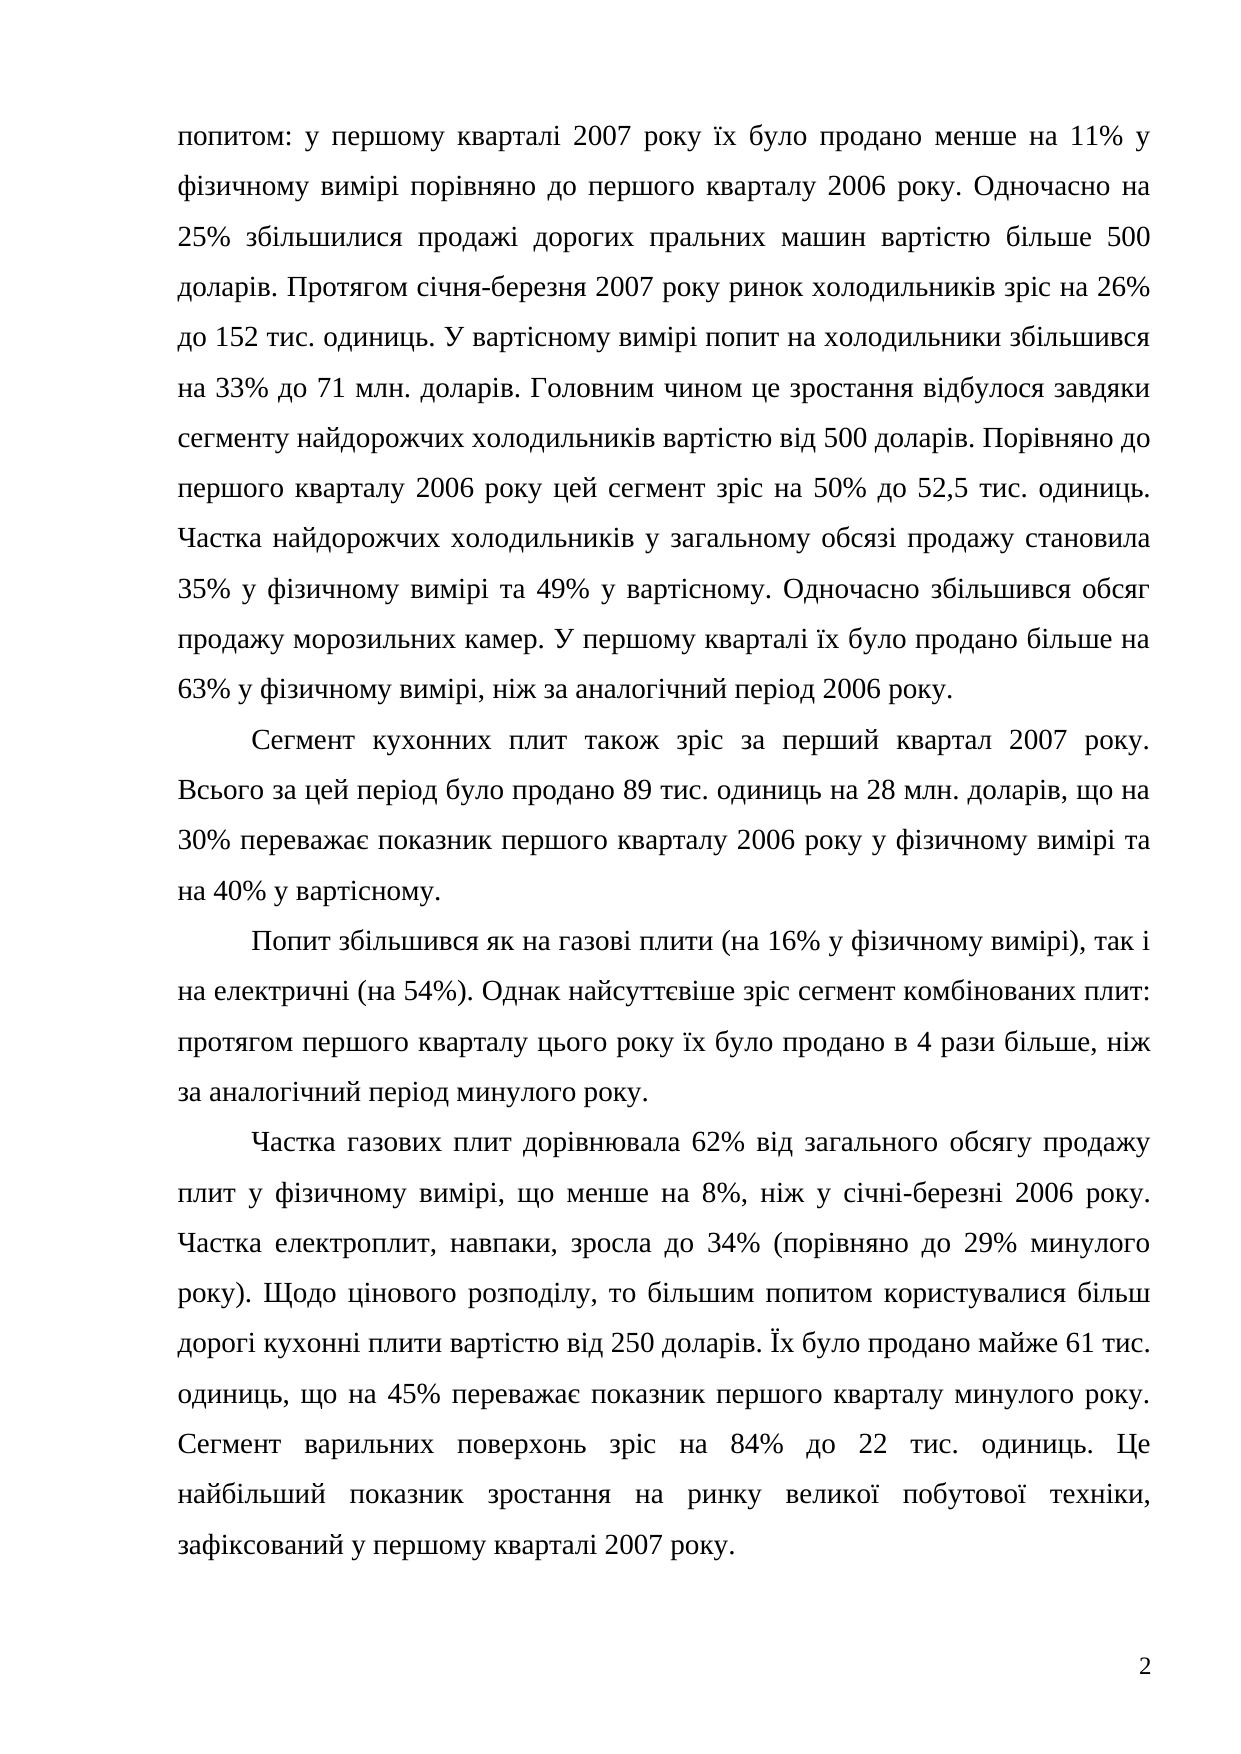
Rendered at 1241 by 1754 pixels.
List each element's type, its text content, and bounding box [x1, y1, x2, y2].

text Попит збільшився як на газові плити (на 16% у фізичному вимірі), так і на електричні (на 54%). Однак найсуттєвіше зріс сегмент комбінованих плит: протягом першого кварталу цього року їх було продано в 4 рази більше, ніж за аналогічний період минулого року. [177, 923, 1152, 1108]
text Сегмент кухонних плит також зріс за перший квартал 2007 року. Всього за цей період було продано 89 тис. одиниць на 28 млн. доларів, що на 30% переважає показник першого кварталу 2006 року у фізичному вимірі та на 40% у вартісному. [177, 722, 1152, 906]
text Частка газових плит дорівнювала 62% від загального обсягу продажу плит у фізичному вимірі, що менше на 8%, ніж у січні-березні 2006 року. Частка електроплит, навпаки, зросла до 34% (порівняно до 29% минулого року). Щодо цінового розподілу, то більшим попитом користувалися більш дорогі кухонні плити вартістю від 250 доларів. Їх було продано майже 61 тис. одиниць, що на 45% переважає показник першого кварталу минулого року. Сегмент варильних поверхонь зріс на 84% до 22 тис. одиниць. Це найбільший показник зростання на ринку великої побутової техніки, зафіксований у першому кварталі 2007 року. [177, 1124, 1152, 1560]
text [177, 118, 1152, 705]
